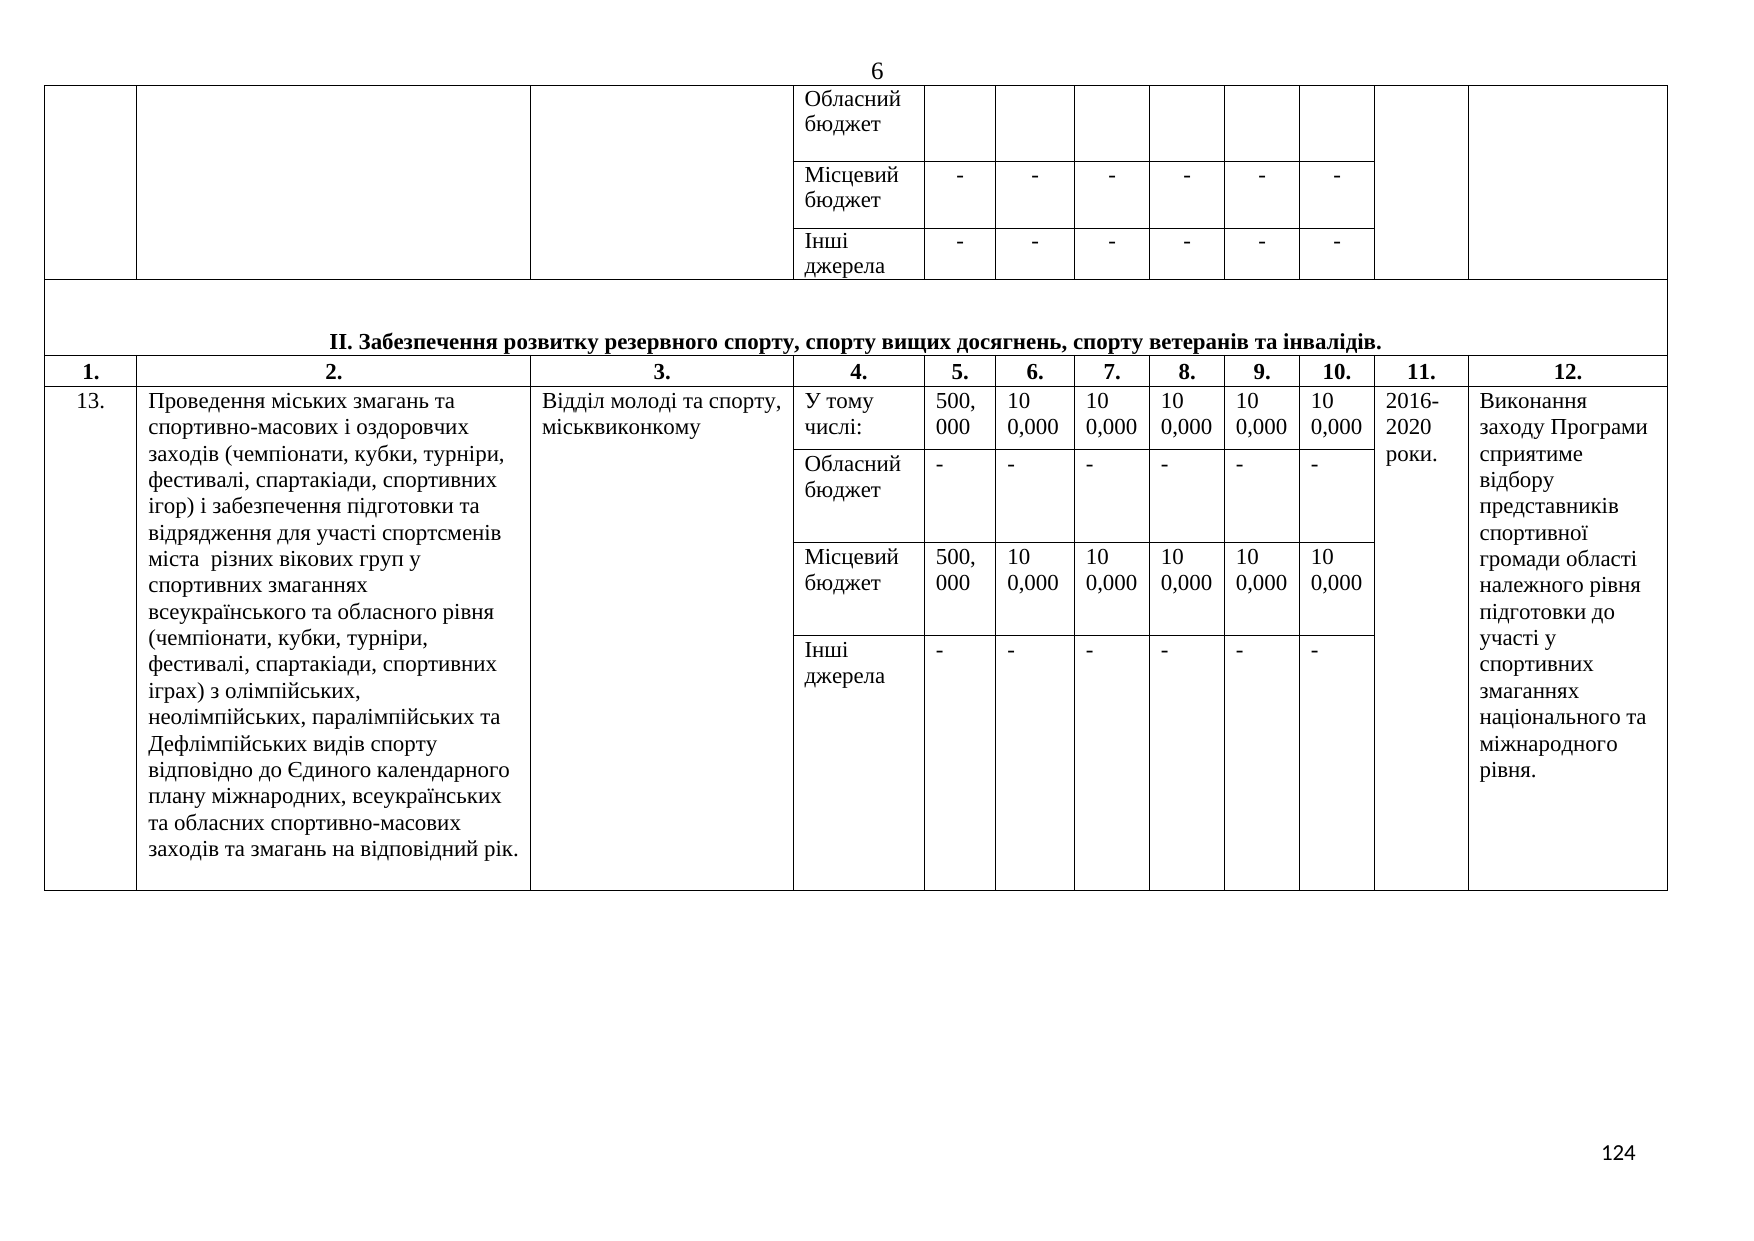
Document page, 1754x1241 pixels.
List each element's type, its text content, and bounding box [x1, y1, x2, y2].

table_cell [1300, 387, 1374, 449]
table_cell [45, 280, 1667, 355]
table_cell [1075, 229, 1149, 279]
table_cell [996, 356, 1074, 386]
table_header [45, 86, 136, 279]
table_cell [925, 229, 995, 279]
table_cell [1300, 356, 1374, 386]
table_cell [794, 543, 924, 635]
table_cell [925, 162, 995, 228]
text 6 [118, 56, 1636, 85]
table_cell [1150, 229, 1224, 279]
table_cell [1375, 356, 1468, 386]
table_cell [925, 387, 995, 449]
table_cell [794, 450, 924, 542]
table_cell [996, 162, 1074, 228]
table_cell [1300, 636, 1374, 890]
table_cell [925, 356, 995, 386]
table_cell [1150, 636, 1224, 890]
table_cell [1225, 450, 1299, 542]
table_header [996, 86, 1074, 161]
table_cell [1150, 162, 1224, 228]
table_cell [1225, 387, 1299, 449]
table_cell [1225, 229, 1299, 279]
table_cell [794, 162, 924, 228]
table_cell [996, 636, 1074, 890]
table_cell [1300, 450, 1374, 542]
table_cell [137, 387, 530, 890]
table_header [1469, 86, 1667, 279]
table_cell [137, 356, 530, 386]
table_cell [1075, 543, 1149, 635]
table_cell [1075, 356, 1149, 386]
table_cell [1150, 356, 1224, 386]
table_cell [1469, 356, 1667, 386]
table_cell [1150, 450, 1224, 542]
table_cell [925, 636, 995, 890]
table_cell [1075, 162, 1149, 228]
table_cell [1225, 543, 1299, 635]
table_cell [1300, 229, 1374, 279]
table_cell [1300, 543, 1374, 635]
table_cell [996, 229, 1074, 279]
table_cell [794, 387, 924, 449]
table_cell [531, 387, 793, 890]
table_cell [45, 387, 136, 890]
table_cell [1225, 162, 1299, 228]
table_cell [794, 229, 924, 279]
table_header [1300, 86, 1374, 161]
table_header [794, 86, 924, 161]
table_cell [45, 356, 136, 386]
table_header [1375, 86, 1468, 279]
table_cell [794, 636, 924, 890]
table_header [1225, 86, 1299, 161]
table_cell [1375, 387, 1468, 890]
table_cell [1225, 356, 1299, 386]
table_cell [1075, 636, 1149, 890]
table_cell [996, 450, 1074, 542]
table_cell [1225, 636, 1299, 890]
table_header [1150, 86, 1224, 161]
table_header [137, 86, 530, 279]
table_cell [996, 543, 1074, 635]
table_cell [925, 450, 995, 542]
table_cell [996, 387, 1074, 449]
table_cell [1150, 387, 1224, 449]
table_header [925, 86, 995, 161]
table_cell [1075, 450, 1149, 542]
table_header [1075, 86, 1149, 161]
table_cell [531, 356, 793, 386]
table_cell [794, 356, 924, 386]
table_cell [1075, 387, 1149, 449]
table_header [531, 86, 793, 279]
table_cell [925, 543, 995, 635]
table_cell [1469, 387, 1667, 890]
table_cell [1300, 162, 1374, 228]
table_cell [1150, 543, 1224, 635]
